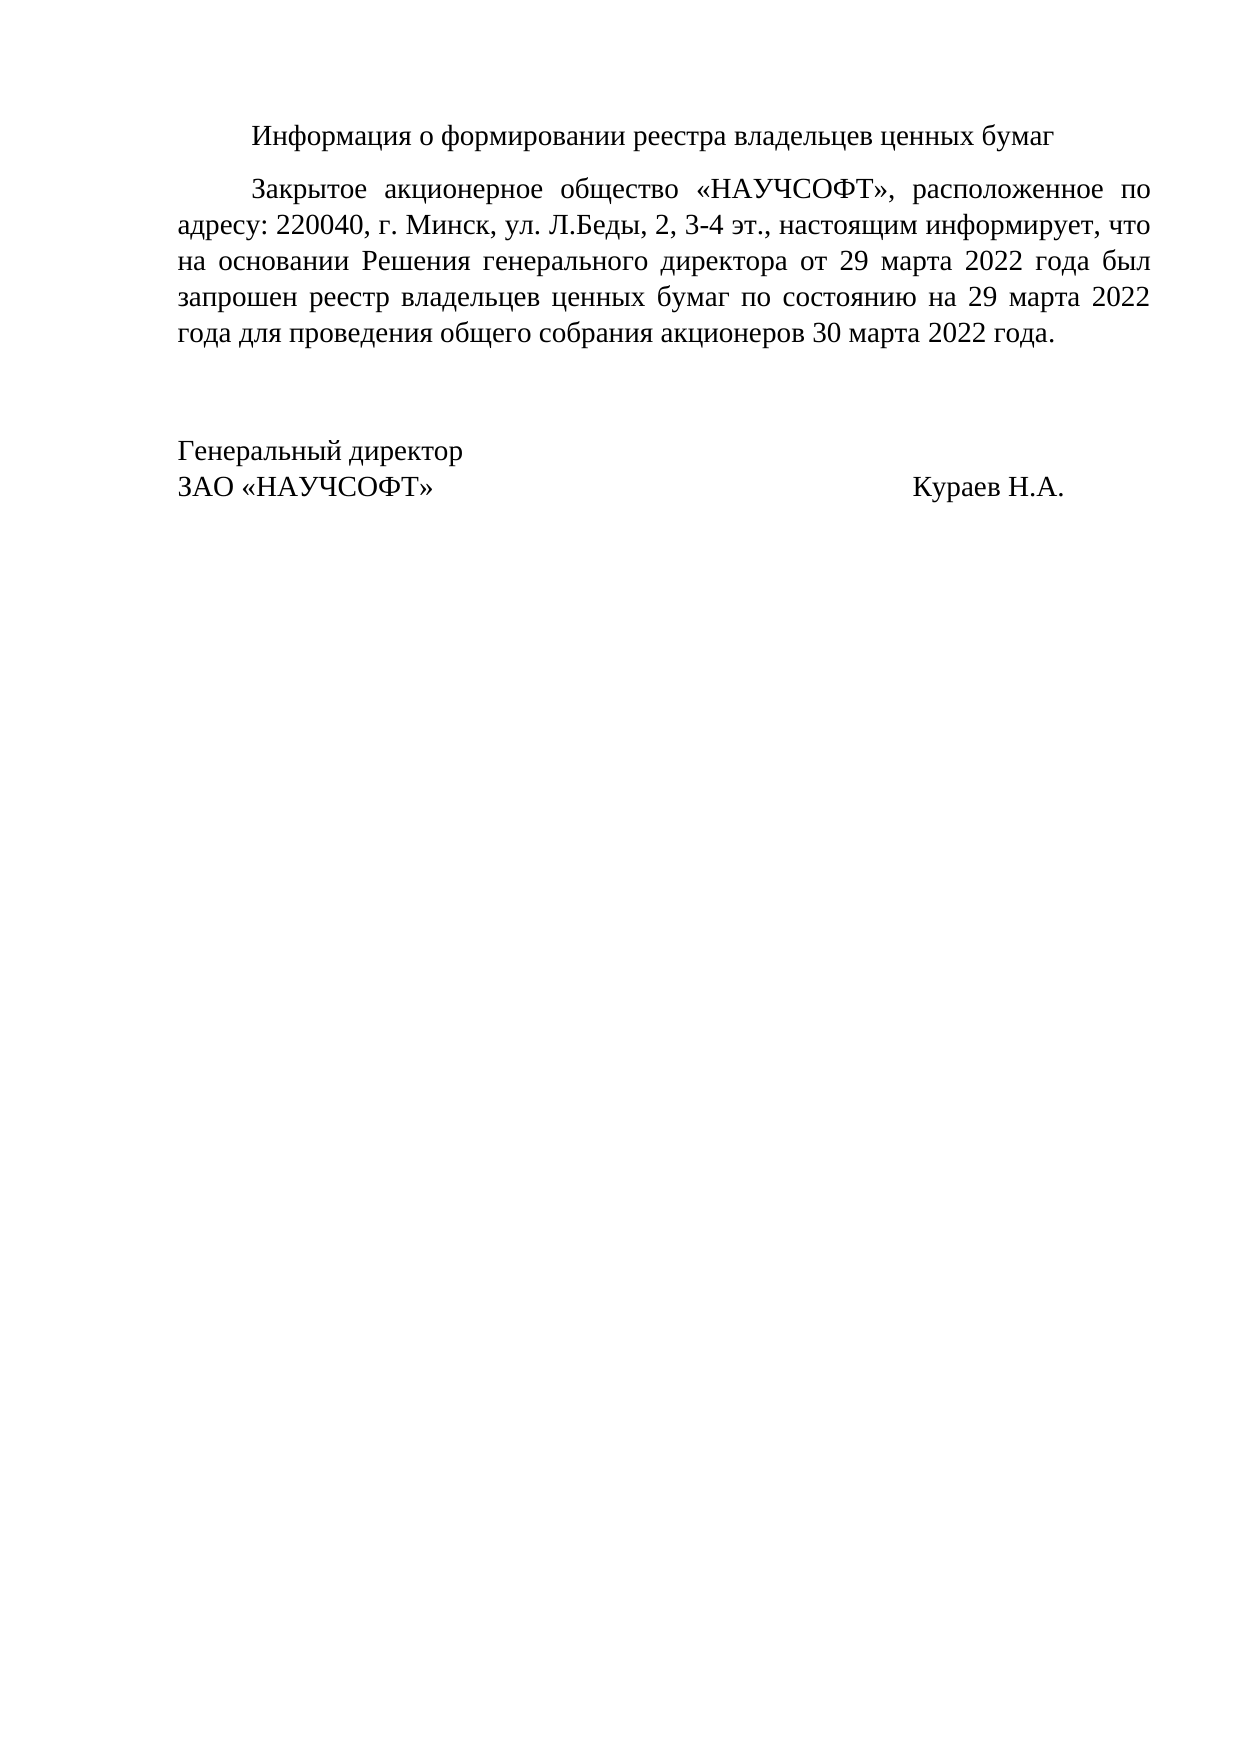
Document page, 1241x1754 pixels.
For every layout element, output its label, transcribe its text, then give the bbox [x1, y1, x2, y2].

text Информация о формировании реестра владельцев ценных бумаг [177, 118, 1152, 152]
text Генеральный директор [177, 433, 1152, 467]
text ЗАО «НАУЧСОФТ» Кураев Н.А. [177, 469, 1152, 503]
text Закрытое акционерное общество «НАУЧСОФТ», расположенное по адресу: 220040, г. Минск, ул. Л.Беды, 2, 3-4 эт., настоящим информирует, что на основании Решения генерального директора от 29 марта 2022 года был запрошен реестр владельцев ценных бумаг по состоянию на 29 марта 2022 года для проведения общего собрания акционеров 30 марта 2022 года. [177, 171, 1152, 349]
